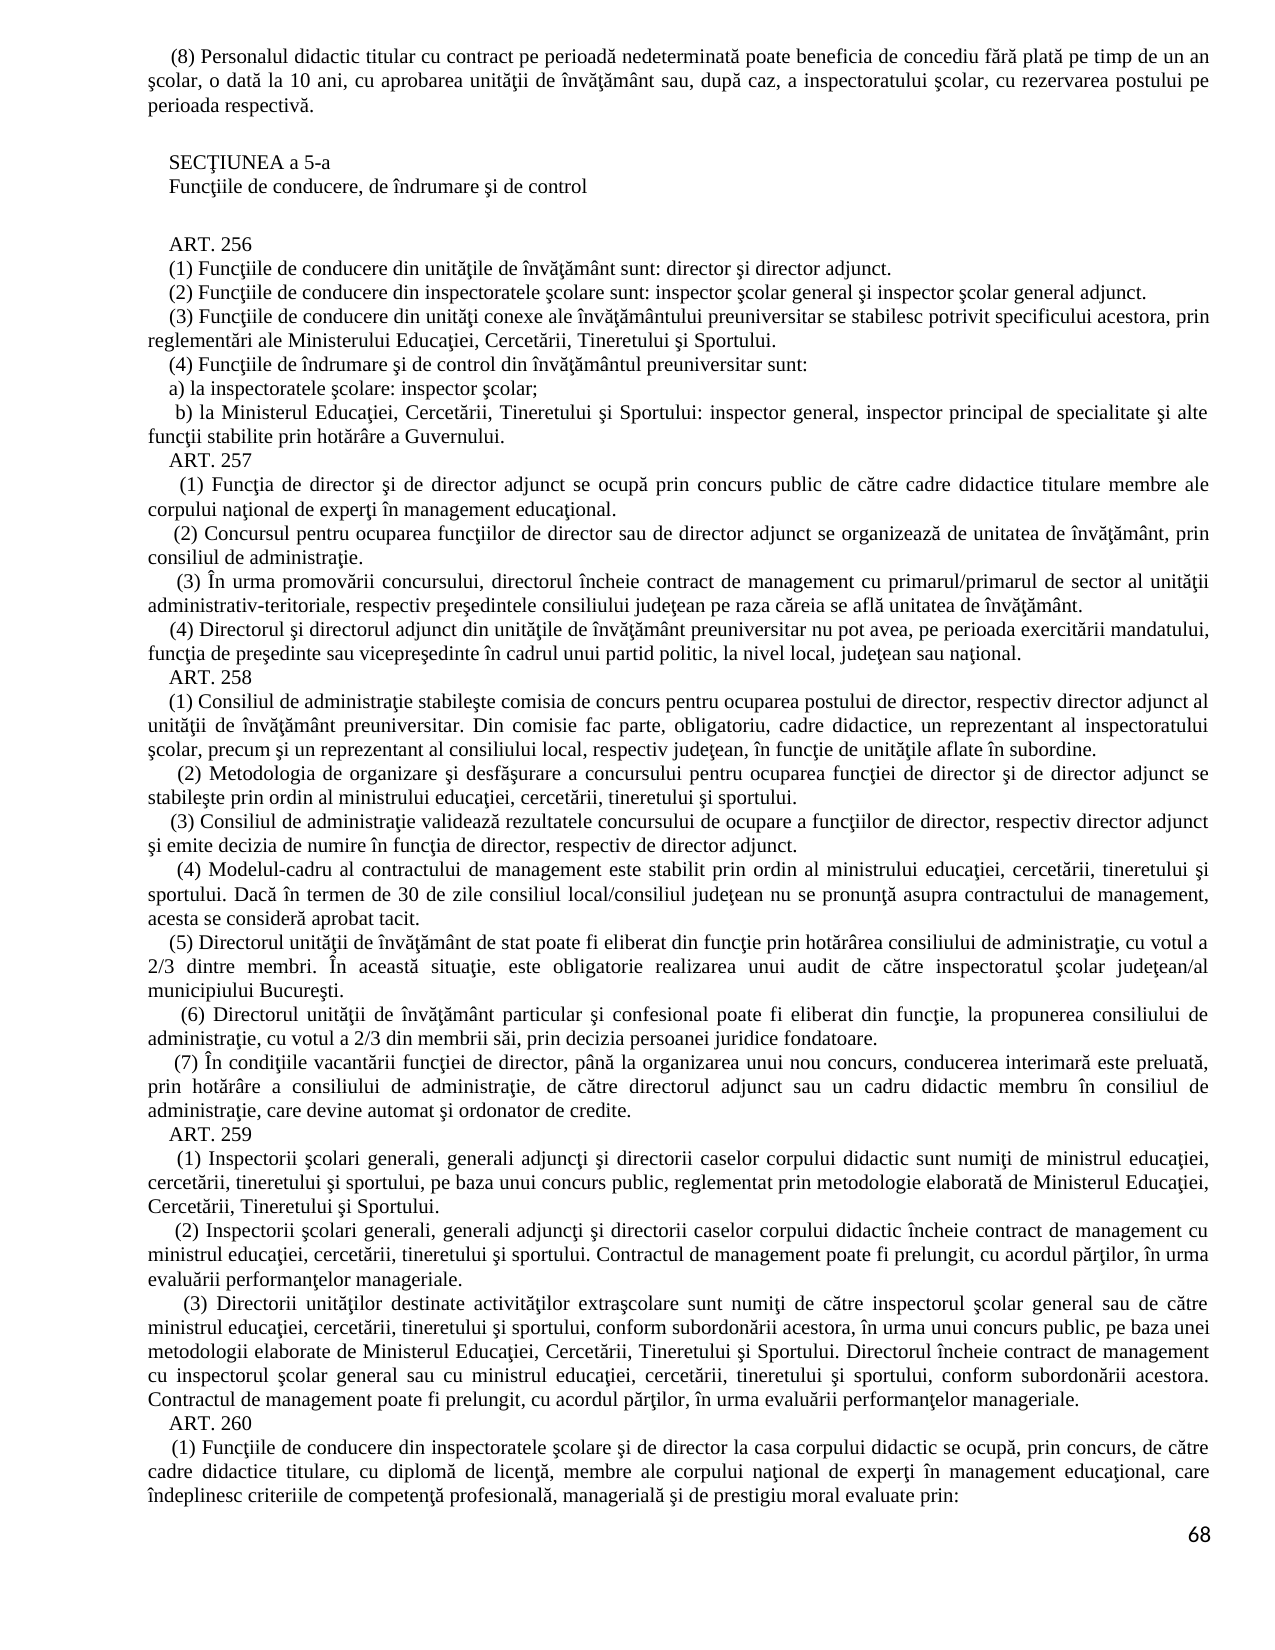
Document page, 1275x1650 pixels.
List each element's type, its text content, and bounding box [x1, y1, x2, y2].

text (2) Concursul pentru ocuparea funcţiilor de director sau de director adjunct se organizează de unitatea de învăţământ, prin consiliul de administraţie. [148, 521, 1211, 569]
text (3) Directorii unităţilor destinate activităţilor extraşcolare sunt numiţi de către inspectorul şcolar general sau de către ministrul educaţiei, cercetării, tineretului şi sportului, conform subordonării acestora, în urma unui concurs public, pe baza unei metodologii elaborate de Ministerul Educaţiei, Cercetării, Tineretului şi Sportului. Directorul încheie contract de management cu inspectorul şcolar general sau cu ministrul educaţiei, cercetării, tineretului şi sportului, conform subordonării acestora. Contractul de management poate fi prelungit, cu acordul părţilor, în urma evaluării performanţelor manageriale. [148, 1291, 1211, 1411]
text (3) Consiliul de administraţie validează rezultatele concursului de ocupare a funcţiilor de director, respectiv director adjunct şi emite decizia de numire în funcţia de director, respectiv de director adjunct. [148, 809, 1211, 857]
text SECŢIUNEA a 5-a [148, 150, 1211, 174]
text (3) În urma promovării concursului, directorul încheie contract de management cu primarul/primarul de sector al unităţii administrativ-teritoriale, respectiv preşedintele consiliului judeţean pe raza căreia se află unitatea de învăţământ. [148, 569, 1211, 617]
text (2) Inspectorii şcolari generali, generali adjuncţi şi directorii caselor corpului didactic încheie contract de management cu ministrul educaţiei, cercetării, tineretului şi sportului. Contractul de management poate fi prelungit, cu acordul părţilor, în urma evaluării performanţelor manageriale. [148, 1218, 1211, 1291]
text (5) Directorul unităţii de învăţământ de stat poate fi eliberat din funcţie prin hotărârea consiliului de administraţie, cu votul a 2/3 dintre membri. În această situaţie, este obligatorie realizarea unui audit de către inspectoratul şcolar judeţean/al municipiului Bucureşti. [148, 929, 1211, 1002]
text ART. 256 [148, 232, 1211, 256]
text (4) Directorul şi directorul adjunct din unităţile de învăţământ preuniversitar nu pot avea, pe perioada exercitării mandatului, funcţia de preşedinte sau vicepreşedinte în cadrul unui partid politic, la nivel local, judeţean sau naţional. [148, 617, 1211, 665]
text ART. 260 [148, 1411, 1211, 1435]
text (1) Funcţia de director şi de director adjunct se ocupă prin concurs public de către cadre didactice titulare membre ale corpului naţional de experţi în management educaţional. [148, 472, 1211, 521]
text (1) Funcţiile de conducere din unităţile de învăţământ sunt: director şi director adjunct. [148, 256, 1211, 280]
text (7) În condiţiile vacantării funcţiei de director, până la organizarea unui nou concurs, conducerea interimară este preluată, prin hotărâre a consiliului de administraţie, de către directorul adjunct sau un cadru didactic membru în consiliul de administraţie, care devine automat şi ordonator de credite. [148, 1050, 1211, 1122]
text ART. 259 [148, 1122, 1211, 1146]
text a) la inspectoratele şcolare: inspector şcolar; [148, 376, 1211, 400]
text (4) Funcţiile de îndrumare şi de control din învăţământul preuniversitar sunt: [148, 352, 1211, 376]
text (1) Consiliul de administraţie stabileşte comisia de concurs pentru ocuparea postului de director, respectiv director adjunct al unităţii de învăţământ preuniversitar. Din comisie fac parte, obligatoriu, cadre didactice, un reprezentant al inspectoratului şcolar, precum şi un reprezentant al consiliului local, respectiv judeţean, în funcţie de unităţile aflate în subordine. [148, 689, 1211, 761]
text (8) Personalul didactic titular cu contract pe perioadă nedeterminată poate beneficia de concediu fără plată pe timp de un an şcolar, o dată la 10 ani, cu aprobarea unităţii de învăţământ sau, după caz, a inspectoratului şcolar, cu rezervarea postului pe perioada respectivă. [148, 44, 1211, 117]
text ART. 258 [148, 665, 1211, 689]
text (6) Directorul unităţii de învăţământ particular şi confesional poate fi eliberat din funcţie, la propunerea consiliului de administraţie, cu votul a 2/3 din membrii săi, prin decizia persoanei juridice fondatoare. [148, 1002, 1211, 1050]
text (2) Metodologia de organizare şi desfăşurare a concursului pentru ocuparea funcţiei de director şi de director adjunct se stabileşte prin ordin al ministrului educaţiei, cercetării, tineretului şi sportului. [148, 761, 1211, 809]
text (3) Funcţiile de conducere din unităţi conexe ale învăţământului preuniversitar se stabilesc potrivit specificului acestora, prin reglementări ale Ministerului Educaţiei, Cercetării, Tineretului şi Sportului. [148, 304, 1211, 352]
text b) la Ministerul Educaţiei, Cercetării, Tineretului şi Sportului: inspector general, inspector principal de specialitate şi alte funcţii stabilite prin hotărâre a Guvernului. [148, 400, 1211, 448]
text (4) Modelul-cadru al contractului de management este stabilit prin ordin al ministrului educaţiei, cercetării, tineretului şi sportului. Dacă în termen de 30 de zile consiliul local/consiliul judeţean nu se pronunţă asupra contractului de management, acesta se consideră aprobat tacit. [148, 857, 1211, 929]
text (2) Funcţiile de conducere din inspectoratele şcolare sunt: inspector şcolar general şi inspector şcolar general adjunct. [148, 280, 1211, 304]
text ART. 257 [148, 448, 1211, 472]
text (1) Inspectorii şcolari generali, generali adjuncţi şi directorii caselor corpului didactic sunt numiţi de ministrul educaţiei, cercetării, tineretului şi sportului, pe baza unui concurs public, reglementat prin metodologie elaborată de Ministerul Educaţiei, Cercetării, Tineretului şi Sportului. [148, 1146, 1211, 1218]
text (1) Funcţiile de conducere din inspectoratele şcolare şi de director la casa corpului didactic se ocupă, prin concurs, de către cadre didactice titulare, cu diplomă de licenţă, membre ale corpului naţional de experţi în management educaţional, care îndeplinesc criteriile de competenţă profesională, managerială şi de prestigiu moral evaluate prin: [148, 1435, 1211, 1507]
text Funcţiile de conducere, de îndrumare şi de control [148, 174, 1211, 198]
